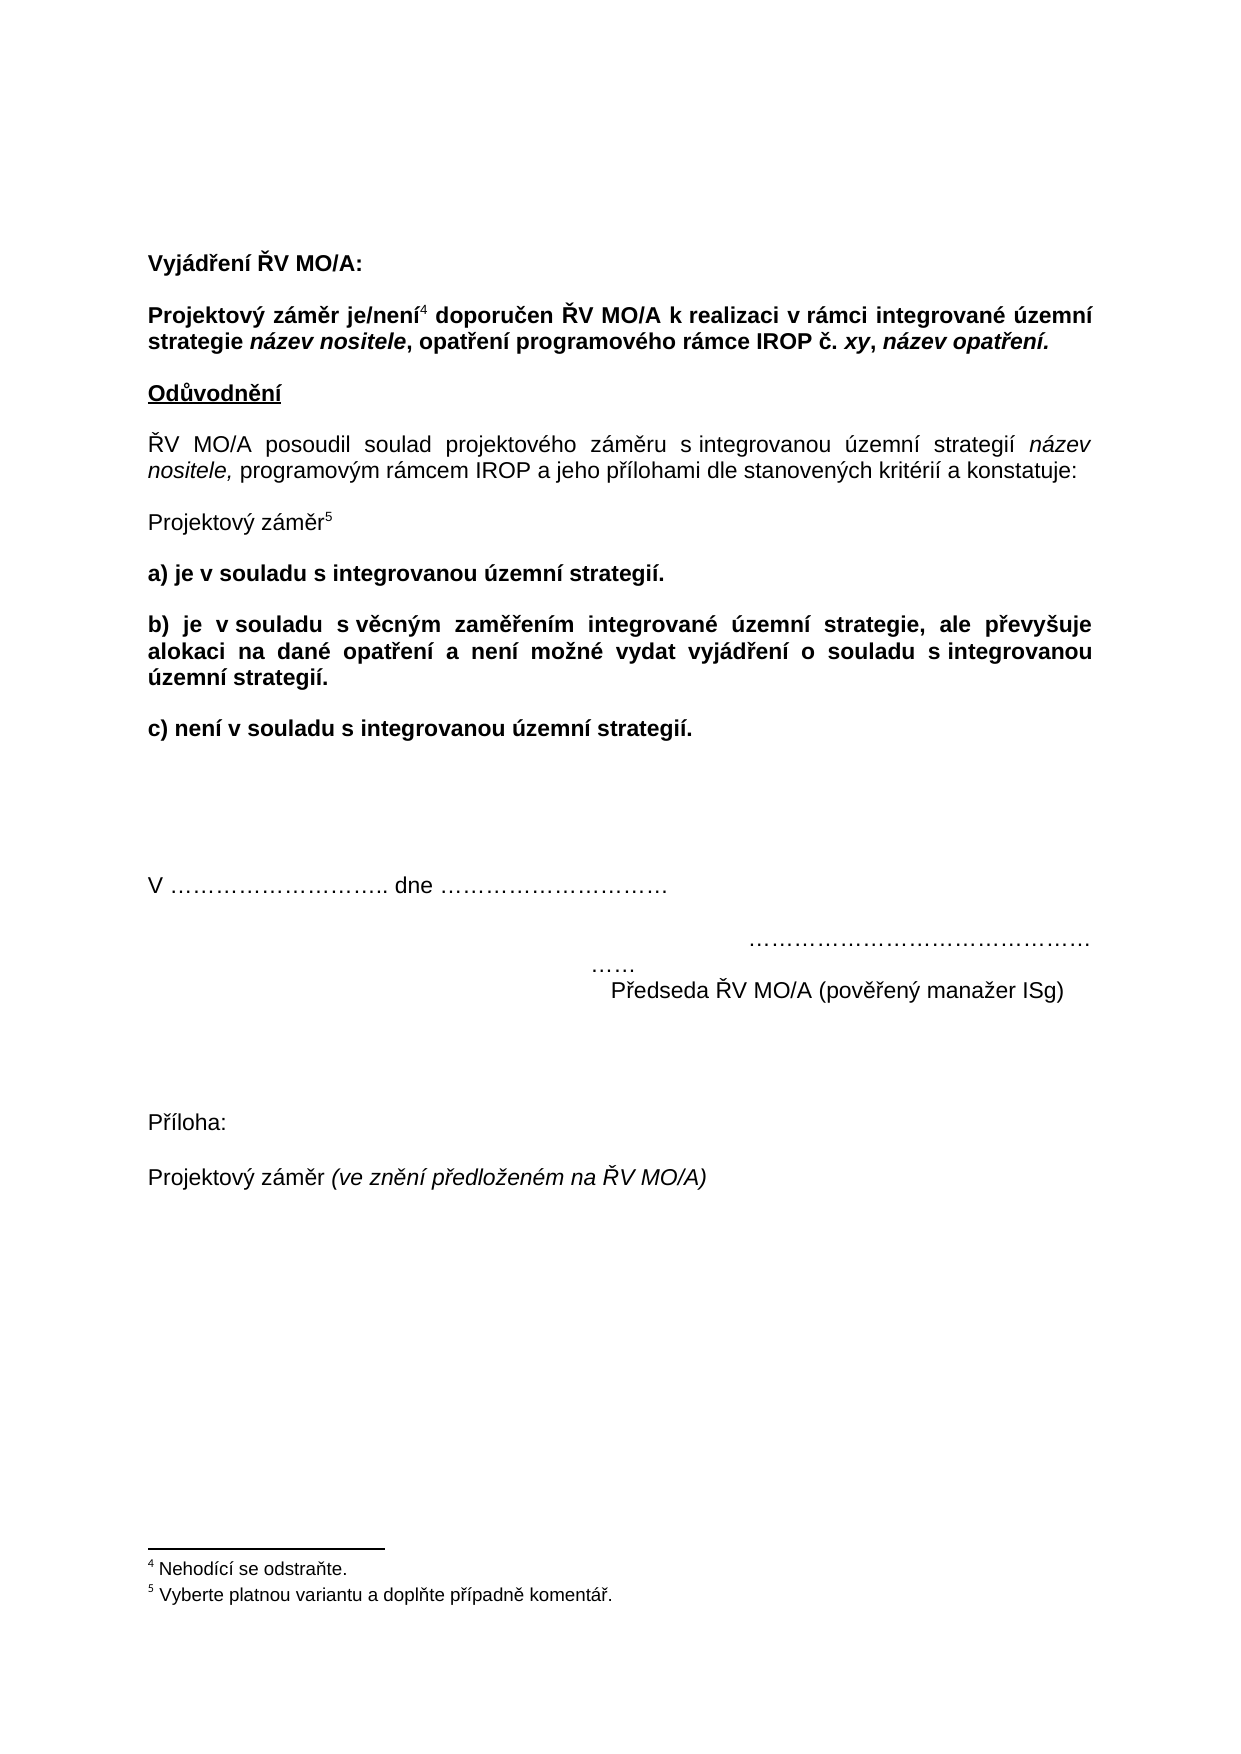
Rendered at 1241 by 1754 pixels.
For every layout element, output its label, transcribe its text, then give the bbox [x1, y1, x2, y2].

text Vyjádření ŘV MO/A: [148, 250, 1092, 277]
text Projektový záměr [148, 508, 1092, 535]
text a) je v souladu s integrovanou územní strategií. [148, 560, 1092, 586]
text b) je v souladu s věcným zaměřením integrované územní strategie, ale převyšuje alokaci na dané opatření a není možné vydat vyjádření o souladu s integrovanou územní strategií. [148, 611, 1092, 690]
text Odůvodnění [148, 379, 1092, 406]
text Příloha: [148, 1109, 1092, 1136]
text Předseda ŘV MO/A (pověřený manažer ISg) [148, 977, 1092, 1004]
text ŘV MO/A posoudil soulad projektového záměru s integrovanou územní strategií název nositele, programovým rámcem IROP a jeho přílohami dle stanovených kritérií a konstatuje: [148, 431, 1092, 483]
text V ……………………….. dne ………………………… [148, 872, 1092, 898]
text Projektový záměr je/není doporučen ŘV MO/A k realizaci v rámci integrované územní strategie název nositele, opatření programového rámce IROP č. xy, název opatření. [148, 302, 1092, 354]
text c) není v souladu s integrovanou územní strategií. [148, 715, 1092, 742]
text Projektový záměr (ve znění předloženém na ŘV MO/A) [148, 1164, 1092, 1190]
text …………………………………………… [590, 925, 1092, 977]
